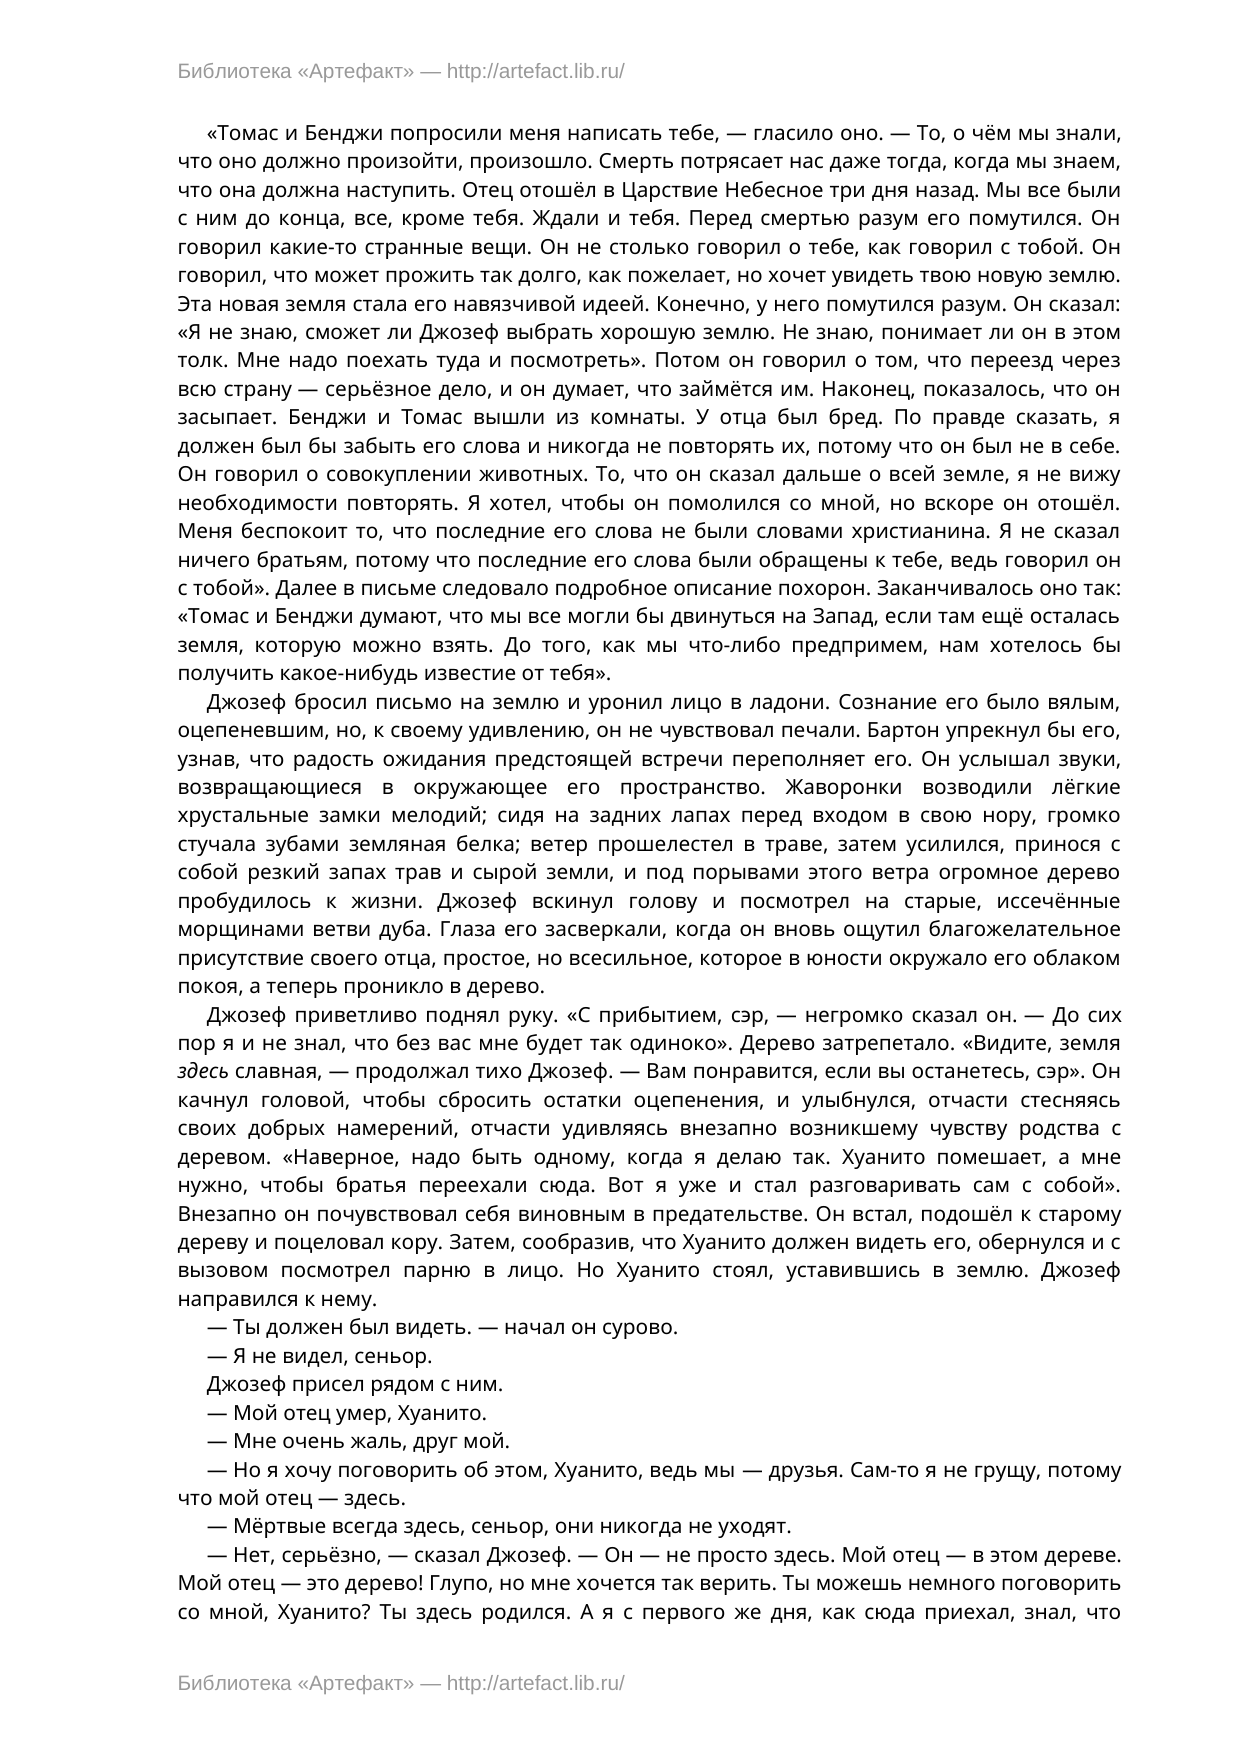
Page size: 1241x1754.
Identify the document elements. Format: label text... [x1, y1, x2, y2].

text — Мёртвые всегда здесь, сеньор, они никогда не уходят. [177, 1512, 1122, 1540]
text «Томас и Бенджи попросили меня написать тебе, — гласило оно. — То, о чём мы знали, что оно должно произойти, произошло. Смерть потрясает нас даже тогда, когда мы знаем, что она должна наступить. Отец отошёл в Царствие Небесное три дня назад. Мы все были с ним до конца, все, кроме тебя. Ждали и тебя. Перед смертью разум его помутился. Он говорил какие-то странные вещи. Он не столько говорил о тебе, как говорил с тобой. Он говорил, что может прожить так долго, как пожелает, но хочет увидеть твою новую землю. Эта новая земля стала его навязчивой идеей. Конечно, у него помутился разум. Он сказал: «Я не знаю, сможет ли Джозеф выбрать хорошую землю. Не знаю, понимает ли он в этом толк. Мне надо поехать туда и посмотреть». Потом он говорил о том, что переезд через всю страну — серьёзное дело, и он думает, что займётся им. Наконец, показалось, что он засыпает. Бенджи и Томас вышли из комнаты. У отца был бред. По правде сказать, я должен был бы забыть его слова и никогда не повторять их, потому что он был не в себе. Он говорил о совокуплении животных. То, что он сказал дальше о всей земле, я не вижу необходимости повторять. Я хотел, чтобы он помолился со мной, но вскоре он отошёл. Меня беспокоит то, что последние его слова не были словами христианина. Я не сказал ничего братьям, потому что последние его слова были обращены к тебе, ведь говорил он с тобой». Далее в письме следовало подробное описание похорон. Заканчивалось оно так: «Томас и Бенджи думают, что мы все могли бы двинуться на Запад, если там ещё осталась земля, которую можно взять. До того, как мы что-либо предпримем, нам хотелось бы получить какое-нибудь известие от тебя». [177, 118, 1122, 687]
text Джозеф присел рядом с ним. [177, 1369, 1122, 1398]
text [177, 1540, 1122, 1625]
text Джозеф бросил письмо на землю и уронил лицо в ладони. Сознание его было вялым, оцепеневшим, но, к своему удивлению, он не чувствовал печали. Бартон упрекнул бы его, узнав, что радость ожидания предстоящей встречи переполняет его. Он услышал звуки, возвращающиеся в окружающее его пространство. Жаворонки возводили лёгкие хрустальные замки мелодий; сидя на задних лапах перед входом в свою нору, громко стучала зубами земляная белка; ветер прошелестел в траве, затем усилился, принося с собой резкий запах трав и сырой земли, и под порывами этого ветра огромное дерево пробудилось к жизни. Джозеф вскинул голову и посмотрел на старые, иссечённые морщинами ветви дуба. Глаза его засверкали, когда он вновь ощутил благожелательное присутствие своего отца, простое, но всесильное, которое в юности окружало его облаком покоя, а теперь проникло в дерево. [177, 687, 1122, 1000]
text — Мне очень жаль, друг мой. [177, 1426, 1122, 1455]
text — Мой отец умер, Хуанито. [177, 1398, 1122, 1426]
text Джозеф приветливо поднял руку. «С прибытием, сэр, — негромко сказал он. — До сих пор я и не знал, что без вас мне будет так одиноко». Дерево затрепетало. «Видите, земля здесь славная, — продолжал тихо Джозеф. — Вам понравится, если вы останетесь, сэр». Он качнул головой, чтобы сбросить остатки оцепенения, и улыбнулся, отчасти стесняясь своих добрых намерений, отчасти удивляясь внезапно возникшему чувству родства с деревом. «Наверное, надо быть одному, когда я делаю так. Хуанито помешает, а мне нужно, чтобы братья переехали сюда. Вот я уже и стал разговаривать сам с собой». Внезапно он почувствовал себя виновным в предательстве. Он встал, подошёл к старому дереву и поцеловал кору. Затем, сообразив, что Хуанито должен видеть его, обернулся и с вызовом посмотрел парню в лицо. Но Хуанито стоял, уставившись в землю. Джозеф направился к нему. [177, 1000, 1122, 1312]
text — Я не видел, сеньор. [177, 1341, 1122, 1369]
text — Ты должен был видеть. — начал он сурово. [177, 1312, 1122, 1341]
text — Но я хочу поговорить об этом, Хуанито, ведь мы — друзья. Сам-то я не грущу, потому что мой отец — здесь. [177, 1455, 1122, 1512]
